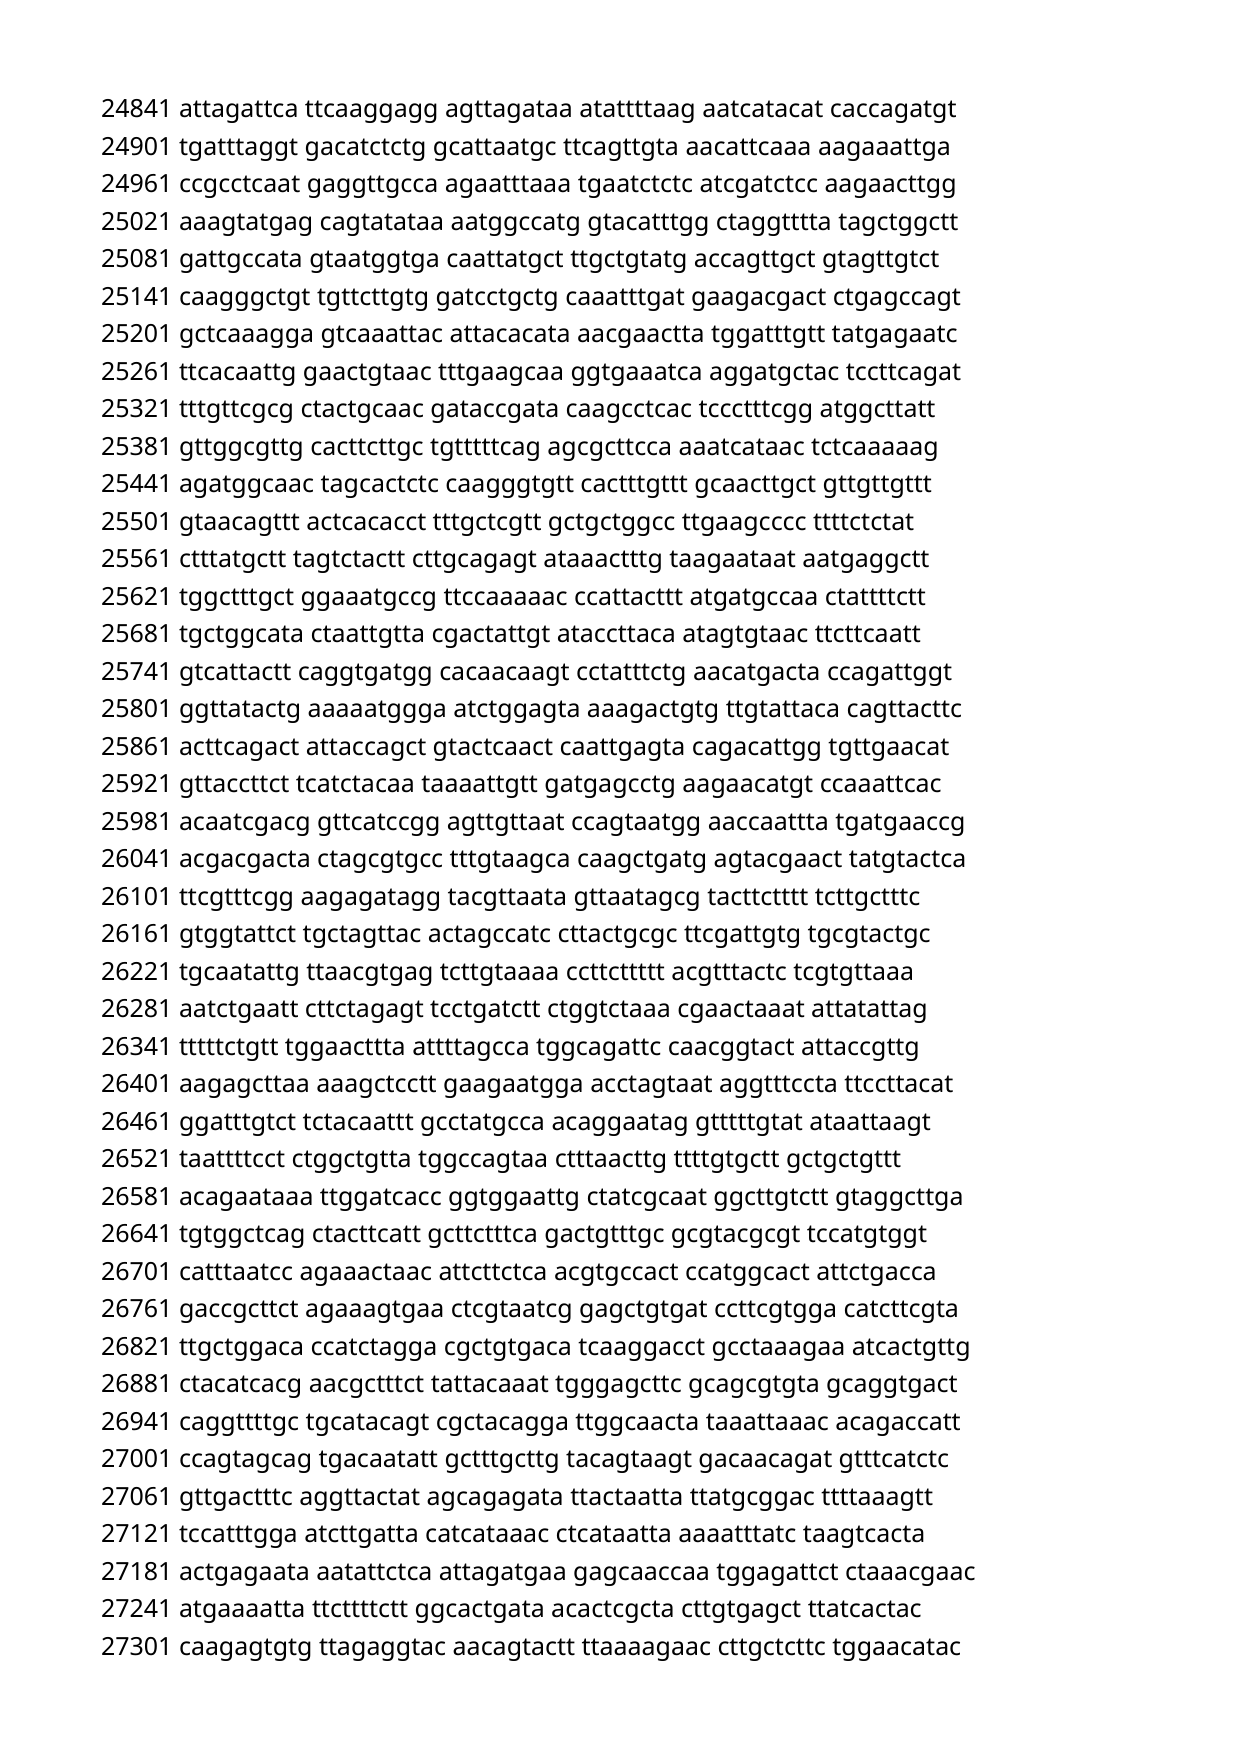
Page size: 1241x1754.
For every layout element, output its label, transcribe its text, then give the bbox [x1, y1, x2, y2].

text 27181 actgagaata aatattctca attagatgaa gagcaaccaa tggagattct ctaaacgaac [75, 1552, 1165, 1589]
text 27001 ccagtagcag tgacaatatt gctttgcttg tacagtaagt gacaacagat gtttcatctc [75, 1439, 1165, 1477]
text 25801 ggttatactg aaaaatggga atctggagta aaagactgtg ttgtattaca cagttacttc [75, 689, 1165, 727]
text 26461 ggatttgtct tctacaattt gcctatgcca acaggaatag gtttttgtat ataattaagt [75, 1102, 1165, 1139]
text 26941 caggttttgc tgcatacagt cgctacagga ttggcaacta taaattaaac acagaccatt [75, 1402, 1165, 1439]
text 25201 gctcaaagga gtcaaattac attacacata aacgaactta tggatttgtt tatgagaatc [75, 314, 1165, 352]
text 26701 catttaatcc agaaactaac attcttctca acgtgccact ccatggcact attctgacca [75, 1252, 1165, 1289]
text 27301 caagagtgtg ttagaggtac aacagtactt ttaaaagaac cttgctcttc tggaacatac [75, 1627, 1165, 1664]
text 24841 attagattca ttcaaggagg agttagataa atattttaag aatcatacat caccagatgt [75, 89, 1165, 127]
text 24901 tgatttaggt gacatctctg gcattaatgc ttcagttgta aacattcaaa aagaaattga [75, 127, 1165, 164]
text 25261 ttcacaattg gaactgtaac tttgaagcaa ggtgaaatca aggatgctac tccttcagat [75, 352, 1165, 389]
text 25561 ctttatgctt tagtctactt cttgcagagt ataaactttg taagaataat aatgaggctt [75, 539, 1165, 577]
text 27061 gttgactttc aggttactat agcagagata ttactaatta ttatgcggac ttttaaagtt [75, 1477, 1165, 1514]
text 25741 gtcattactt caggtgatgg cacaacaagt cctatttctg aacatgacta ccagattggt [75, 652, 1165, 689]
text 25381 gttggcgttg cacttcttgc tgtttttcag agcgcttcca aaatcataac tctcaaaaag [75, 427, 1165, 464]
text 26041 acgacgacta ctagcgtgcc tttgtaagca caagctgatg agtacgaact tatgtactca [75, 839, 1165, 877]
text 26281 aatctgaatt cttctagagt tcctgatctt ctggtctaaa cgaactaaat attatattag [75, 989, 1165, 1027]
text 26761 gaccgcttct agaaagtgaa ctcgtaatcg gagctgtgat ccttcgtgga catcttcgta [75, 1289, 1165, 1327]
text 26341 tttttctgtt tggaacttta attttagcca tggcagattc caacggtact attaccgttg [75, 1027, 1165, 1064]
text 24961 ccgcctcaat gaggttgcca agaatttaaa tgaatctctc atcgatctcc aagaacttgg [75, 164, 1165, 202]
text 27241 atgaaaatta ttcttttctt ggcactgata acactcgcta cttgtgagct ttatcactac [75, 1589, 1165, 1627]
text 26401 aagagcttaa aaagctcctt gaagaatgga acctagtaat aggtttccta ttccttacat [75, 1064, 1165, 1102]
text 25621 tggctttgct ggaaatgccg ttccaaaaac ccattacttt atgatgccaa ctattttctt [75, 577, 1165, 614]
text 25081 gattgccata gtaatggtga caattatgct ttgctgtatg accagttgct gtagttgtct [75, 239, 1165, 277]
text 25921 gttaccttct tcatctacaa taaaattgtt gatgagcctg aagaacatgt ccaaattcac [75, 764, 1165, 802]
text 25321 tttgttcgcg ctactgcaac gataccgata caagcctcac tccctttcgg atggcttatt [75, 389, 1165, 427]
text 25441 agatggcaac tagcactctc caagggtgtt cactttgttt gcaacttgct gttgttgttt [75, 464, 1165, 502]
text 25861 acttcagact attaccagct gtactcaact caattgagta cagacattgg tgttgaacat [75, 727, 1165, 764]
text 25021 aaagtatgag cagtatataa aatggccatg gtacatttgg ctaggtttta tagctggctt [75, 202, 1165, 239]
text 25981 acaatcgacg gttcatccgg agttgttaat ccagtaatgg aaccaattta tgatgaaccg [75, 802, 1165, 839]
text 25681 tgctggcata ctaattgtta cgactattgt ataccttaca atagtgtaac ttcttcaatt [75, 614, 1165, 652]
text 26161 gtggtattct tgctagttac actagccatc cttactgcgc ttcgattgtg tgcgtactgc [75, 914, 1165, 952]
text 26821 ttgctggaca ccatctagga cgctgtgaca tcaaggacct gcctaaagaa atcactgttg [75, 1327, 1165, 1364]
text 26521 taattttcct ctggctgtta tggccagtaa ctttaacttg ttttgtgctt gctgctgttt [75, 1139, 1165, 1177]
text 26881 ctacatcacg aacgctttct tattacaaat tgggagcttc gcagcgtgta gcaggtgact [75, 1364, 1165, 1402]
text 27121 tccatttgga atcttgatta catcataaac ctcataatta aaaatttatc taagtcacta [75, 1514, 1165, 1552]
text 25141 caagggctgt tgttcttgtg gatcctgctg caaatttgat gaagacgact ctgagccagt [75, 277, 1165, 314]
text 26101 ttcgtttcgg aagagatagg tacgttaata gttaatagcg tacttctttt tcttgctttc [75, 877, 1165, 914]
text 25501 gtaacagttt actcacacct tttgctcgtt gctgctggcc ttgaagcccc ttttctctat [75, 502, 1165, 539]
text 26581 acagaataaa ttggatcacc ggtggaattg ctatcgcaat ggcttgtctt gtaggcttga [75, 1177, 1165, 1214]
text 26221 tgcaatattg ttaacgtgag tcttgtaaaa ccttcttttt acgtttactc tcgtgttaaa [75, 952, 1165, 989]
text 26641 tgtggctcag ctacttcatt gcttctttca gactgtttgc gcgtacgcgt tccatgtggt [75, 1214, 1165, 1252]
